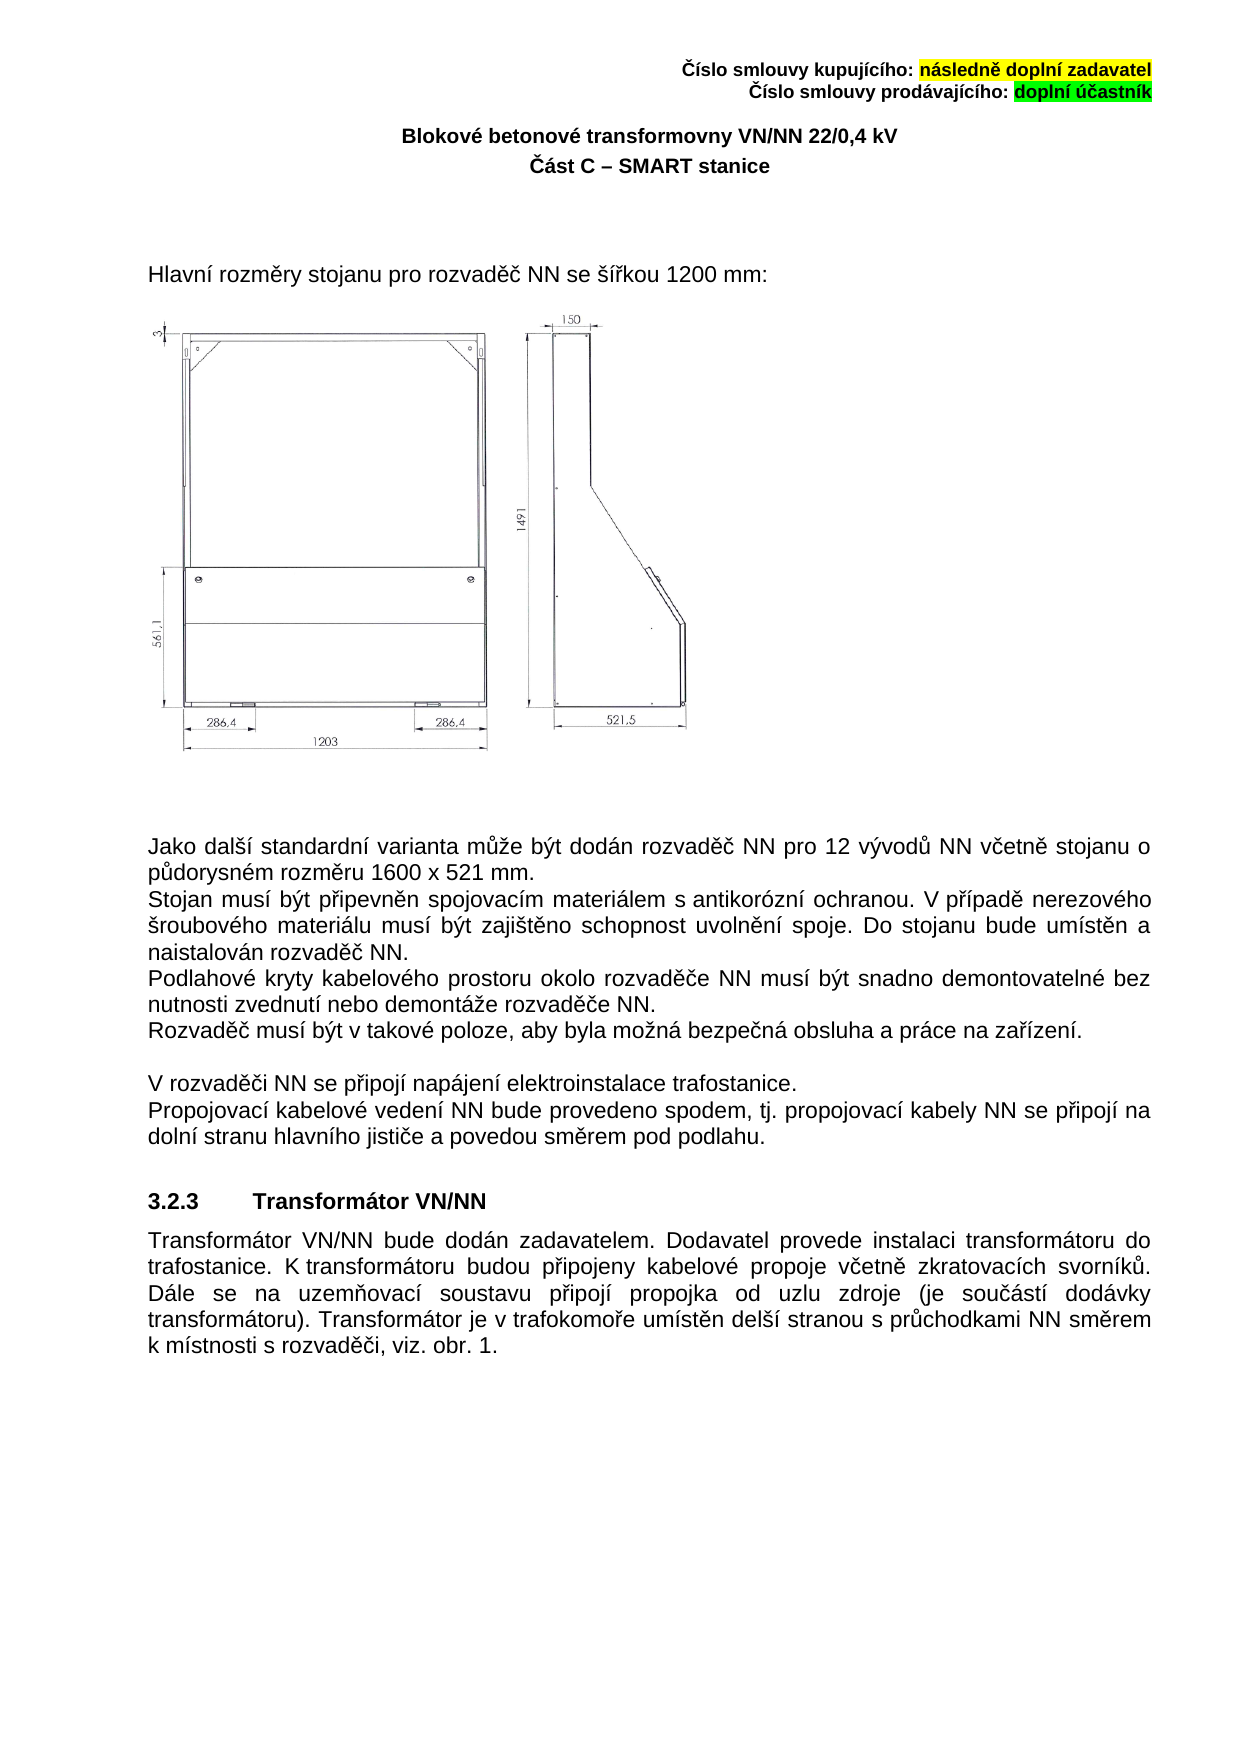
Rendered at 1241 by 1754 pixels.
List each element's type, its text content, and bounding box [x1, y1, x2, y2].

text Transformátor VN/NN bude dodán zadavatelem. Dodavatel provede instalaci transformátoru do trafostanice. K transformátoru budou připojeny kabelové propoje včetně zkratovacích svorníků. Dále se na uzemňovací soustavu připojí propojka od uzlu zdroje (je součástí dodávky transformátoru). Transformátor je v trafokomoře umístěn delší stranou s průchodkami NN směrem k místnosti s rozvaděči, viz. obr. 1. [148, 1227, 1152, 1359]
picture [147, 313, 692, 754]
text Stojan musí být připevněn spojovacím materiálem s antikorózní ochranou. V případě nerezového šroubového materiálu musí být zajištěno schopnost uvolnění spoje. Do stojanu bude umístěn a naistalován rozvaděč NN. [148, 886, 1152, 965]
list Transformátor VN/NN [148, 1188, 1152, 1214]
text Jako další standardní varianta může být dodán rozvaděč NN pro 12 vývodů NN včetně stojanu o půdorysném rozměru 1600 x 521 mm. [148, 833, 1152, 886]
text Hlavní rozměry stojanu pro rozvaděč NN se šířkou 1200 mm: [148, 261, 1152, 287]
text V rozvaděči NN se připojí napájení elektroinstalace trafostanice. [148, 1070, 1152, 1097]
text Propojovací kabelové vedení NN bude provedeno spodem, tj. propojovací kabely NN se připojí na dolní stranu hlavního jističe a povedou směrem pod podlahu. [148, 1097, 1152, 1149]
text Podlahové kryty kabelového prostoru okolo rozvaděče NN musí být snadno demontovatelné bez nutnosti zvednutí nebo demontáže rozvaděče NN. [148, 965, 1152, 1017]
text Rozvaděč musí být v takové poloze, aby byla možná bezpečná obsluha a práce na zařízení. [148, 1017, 1152, 1044]
